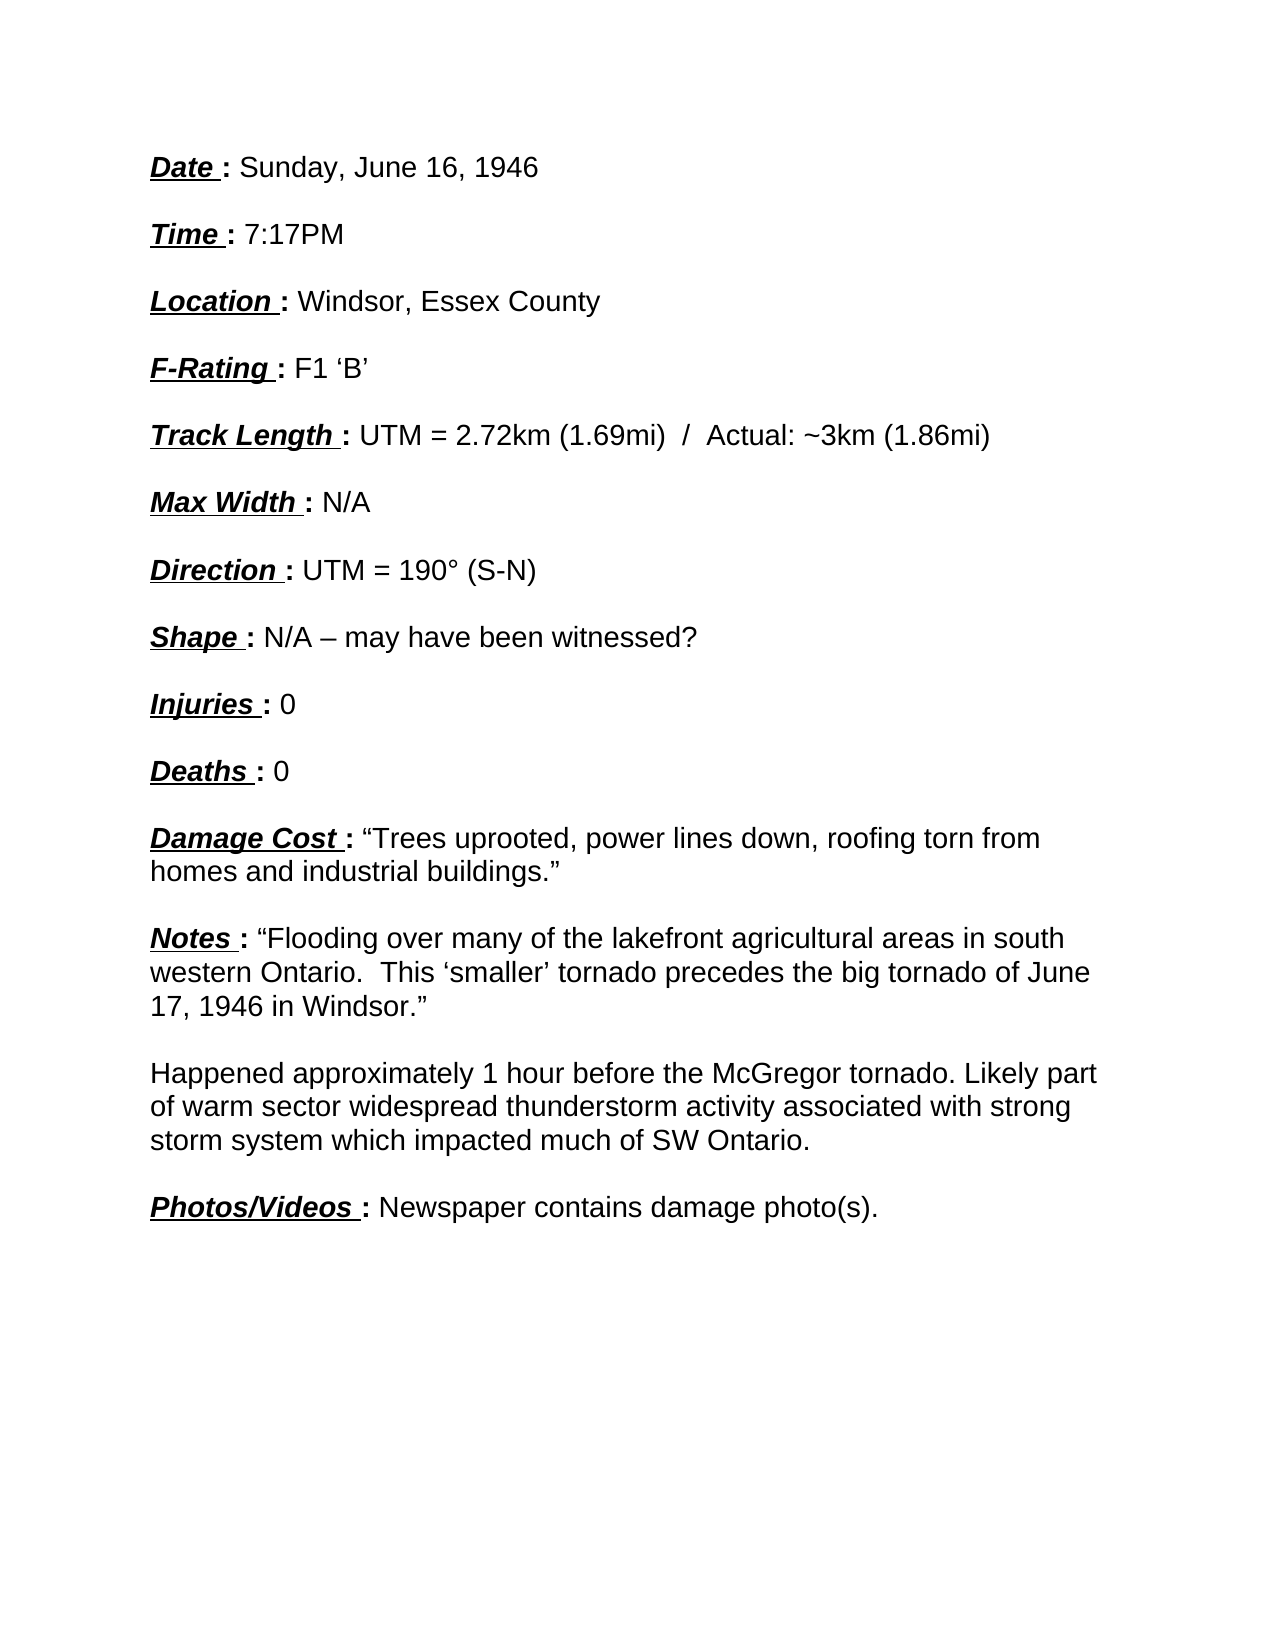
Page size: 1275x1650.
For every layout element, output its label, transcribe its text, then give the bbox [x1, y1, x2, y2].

text Notes : “Flooding over many of the lakefront agricultural areas in south western Ontario. This ‘smaller’ tornado precedes the big tornado of June 17, 1946 in Windsor.” [150, 921, 1125, 1022]
text Date : Sunday, June 16, 1946 [150, 150, 1125, 183]
text Damage Cost : “Trees uprooted, power lines down, roofing torn from homes and industrial buildings.” [150, 821, 1125, 888]
text Track Length : UTM = 2.72km (1.69mi) / Actual: ~3km (1.86mi) [150, 418, 1125, 452]
text F-Rating : F1 ‘B’ [150, 351, 1125, 385]
text Time : 7:17PM [150, 217, 1125, 251]
text Direction : UTM = 190° (S-N) [150, 552, 1125, 586]
text Max Width : N/A [150, 485, 1125, 519]
text Location : Windsor, Essex County [150, 284, 1125, 318]
text Deaths : 0 [150, 754, 1125, 787]
text Photos/Videos : Newspaper contains damage photo(s). [150, 1190, 1125, 1223]
text Injuries : 0 [150, 687, 1125, 720]
text Happened approximately 1 hour before the McGregor tornado. Likely part of warm sector widespread thunderstorm activity associated with strong storm system which impacted much of SW Ontario. [150, 1056, 1125, 1156]
text Shape : N/A – may have been witnessed? [150, 619, 1125, 653]
